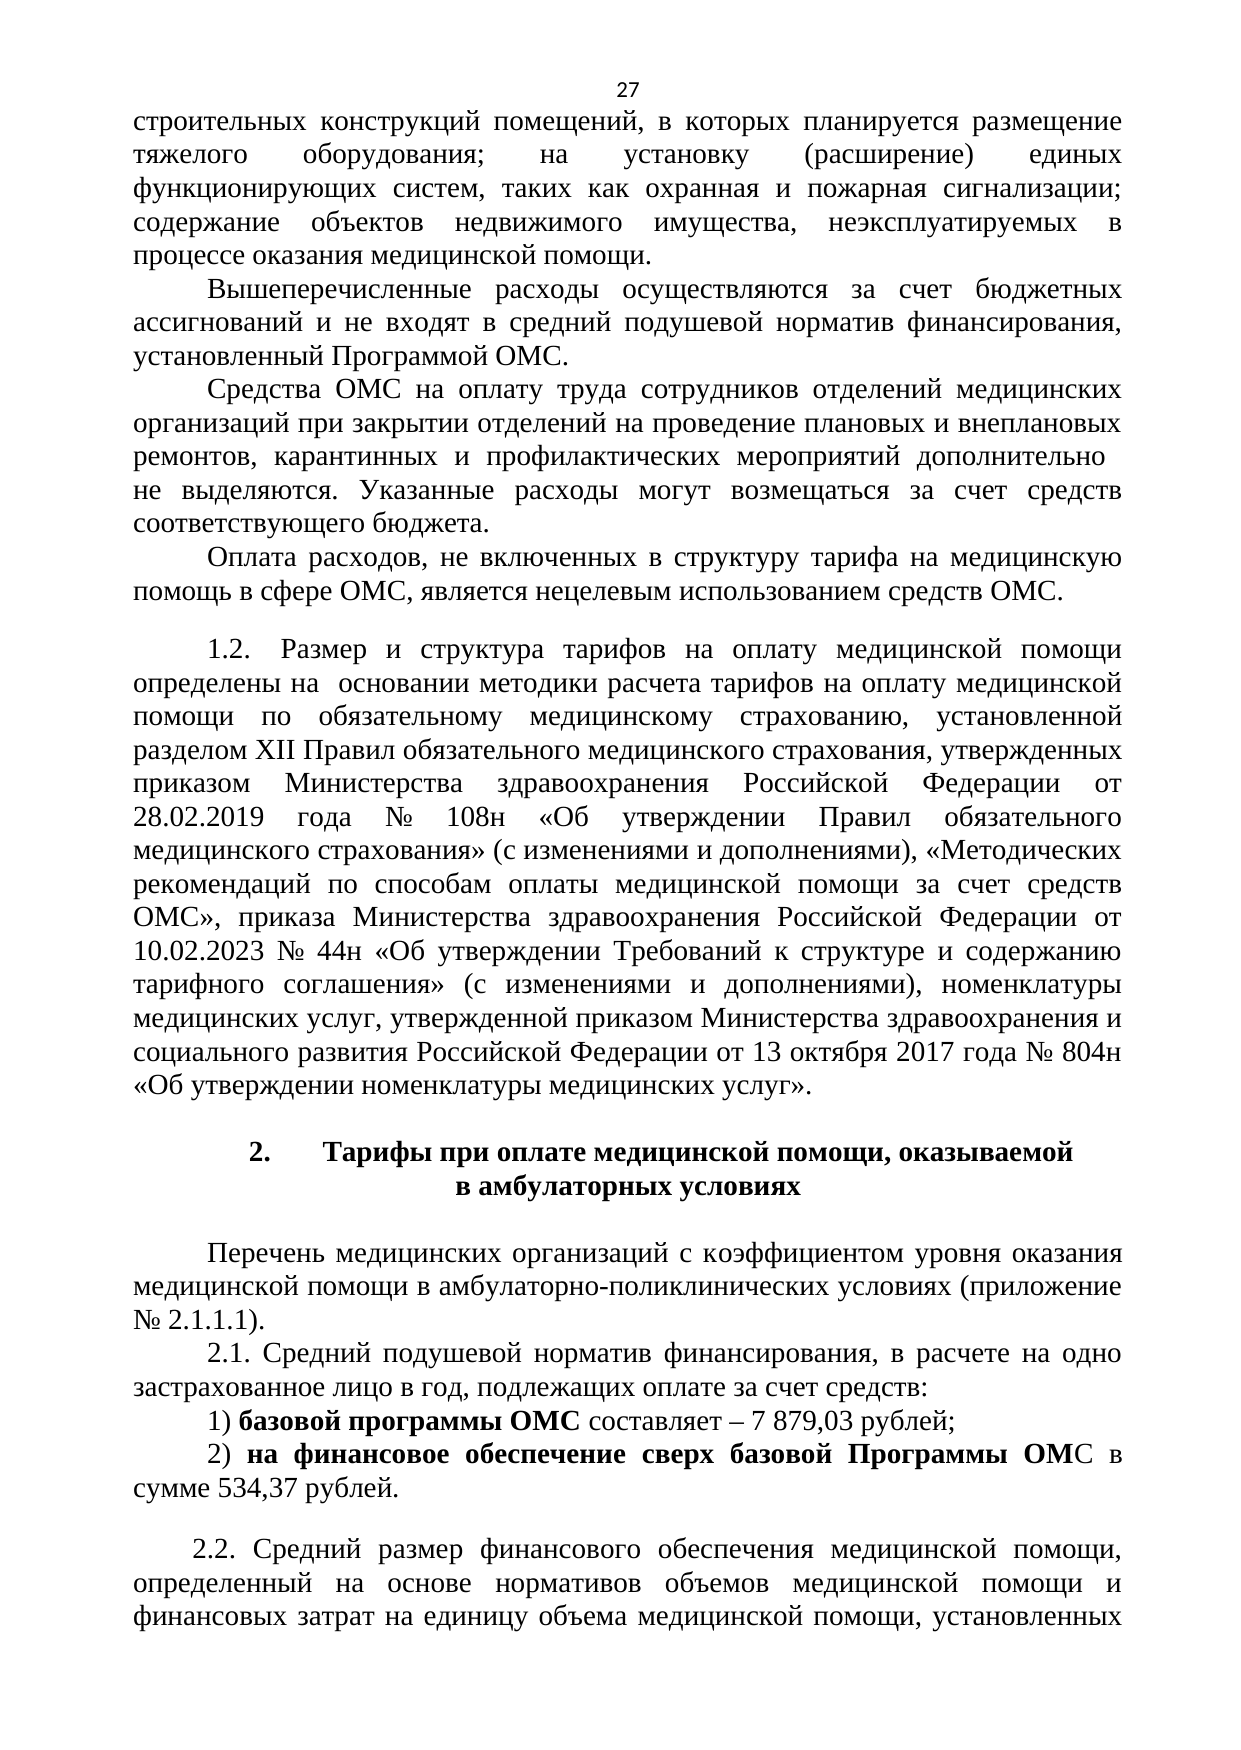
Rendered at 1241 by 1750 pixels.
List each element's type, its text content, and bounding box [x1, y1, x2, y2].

text 2.1. Средний подушевой норматив финансирования, в расчете на одно застрахованное лицо в год, подлежащих оплате за счет средств: [133, 1336, 1123, 1403]
list Тарифы при оплате медицинской помощи, оказываемой в амбулаторных условиях [133, 1134, 1123, 1201]
text Перечень медицинских организаций с коэффициентом уровня оказания медицинской помощи в амбулаторно-поликлинических условиях (приложение № 2.1.1.1). [133, 1235, 1123, 1336]
text 2) на финансовое обеспечение сверх базовой Программы ОМС в сумме 534,37 рублей. [133, 1436, 1123, 1503]
text Вышеперечисленные расходы осуществляются за счет бюджетных ассигнований и не входят в средний подушевой норматив финансирования, установленный Программой ОМС. [133, 271, 1123, 371]
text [133, 1531, 1123, 1632]
list Размер и структура тарифов на оплату медицинской помощи определены на основании методики расчета тарифов на оплату медицинской помощи по обязательному медицинскому страхованию, установленной разделом XII Правил обязательного медицинского страхования, утвержденных приказом Министерства здравоохранения Российской Федерации от 28.02.2019 года № 108н «Об утверждении Правил обязательного медицинского страхования» (с изменениями и дополнениями), «Методических рекомендаций по способам оплаты медицинской помощи за счет средств ОМС», приказа Министерства здравоохранения Российской Федерации от 10.02.2023 № 44н «Об утверждении Требований к структуре и содержанию тарифного соглашения» (с изменениями и дополнениями), номенклатуры медицинских услуг, утвержденной приказом Министерства здравоохранения и социального развития Российской Федерации от 13 октября 2017 года № 804н «Об утверждении номенклатуры медицинских услуг». [133, 631, 1123, 1101]
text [133, 103, 1123, 271]
text 1) базовой программы ОМС составляет – 7 879,03 рублей; [133, 1403, 1123, 1436]
text Средства ОМС на оплату труда сотрудников отделений медицинских организаций при закрытии отделений на проведение плановых и внеплановых ремонтов, карантинных и профилактических мероприятий дополнительно не выделяются. Указанные расходы могут возмещаться за счет средств соответствующего бюджета. [133, 371, 1123, 539]
text Оплата расходов, не включенных в структуру тарифа на медицинскую помощь в сфере ОМС, является нецелевым использованием средств ОМС. [133, 539, 1123, 606]
